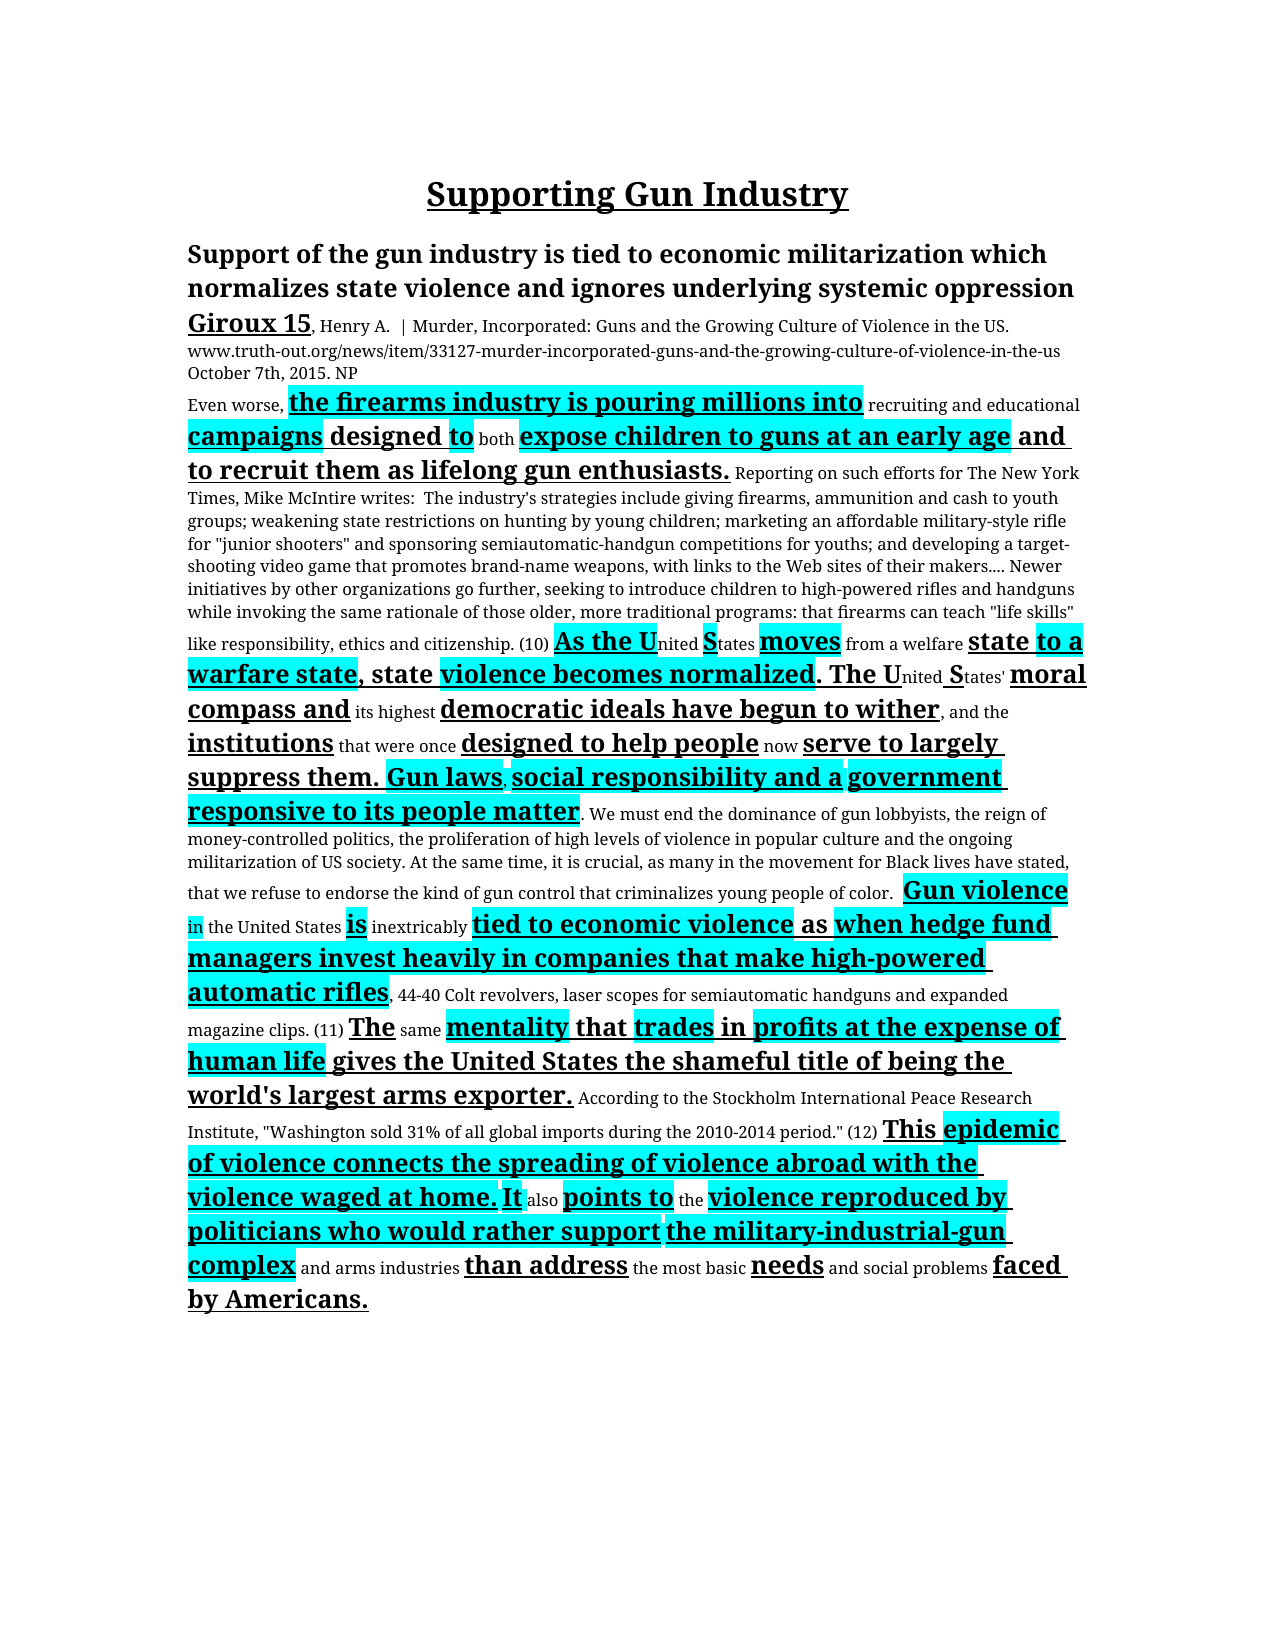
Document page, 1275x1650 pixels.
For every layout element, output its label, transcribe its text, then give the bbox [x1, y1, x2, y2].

subtitle Support of the gun industry is tied to economic militarization which normalizes state violence and ignores underlying systemic oppression [187, 237, 1087, 305]
subtitle Supporting Gun Industry [187, 171, 1087, 216]
text Even worse, the firearms industry is pouring millions into recruiting and educational campaigns designed to both expose children to guns at an early age and to recruit them as lifelong gun enthusiasts. Reporting on such efforts for The New York Times, Mike McIntire writes: The industry's strategies include giving firearms, ammunition and cash to youth groups; weakening state restrictions on hunting by young children; marketing an affordable military-style rifle for "junior shooters" and sponsoring semiautomatic-handgun competitions for youths; and developing a target-shooting video game that promotes brand-name weapons, with links to the Web sites of their makers.... Newer initiatives by other organizations go further, seeking to introduce children to high-powered rifles and handguns while invoking the same rationale of those older, more traditional programs: that firearms can teach "life skills" like responsibility, ethics and citizenship. (10) As the United States moves from a welfare state to a warfare state, state violence becomes normalized. The United States' moral compass and its highest democratic ideals have begun to wither, and the institutions that were once designed to help people now serve to largely suppress them. Gun laws, social responsibility and a government responsive to its people matter. We must end the dominance of gun lobbyists, the reign of money-controlled politics, the proliferation of high levels of violence in popular culture and the ongoing militarization of US society. At the same time, it is crucial, as many in the movement for Black lives have stated, that we refuse to endorse the kind of gun control that criminalizes young people of color. Gun violence in the United States is inextricably tied to economic violence as when hedge fund managers invest heavily in companies that make high-powered automatic rifles, 44-40 Colt revolvers, laser scopes for semiautomatic handguns and expanded magazine clips. (11) The same mentality that trades in profits at the expense of human life gives the United States the shameful title of being the world's largest arms exporter. According to the Stockholm International Peace Research Institute, "Washington sold 31% of all global imports during the 2010-2014 period." (12) This epidemic of violence connects the spreading of violence abroad with the violence waged at home. It also points to the violence reproduced by politicians who would rather support the military-industrial-gun complex and arms industries than address the most basic needs and social problems faced by Americans. [187, 385, 1087, 1316]
text Giroux 15, Henry A. | Murder, Incorporated: Guns and the Growing Culture of Violence in the US. www.truth-out.org/news/item/33127-murder-incorporated-guns-and-the-growing-culture-of-violence-in-the-us October 7th, 2015. NP [187, 305, 1087, 385]
